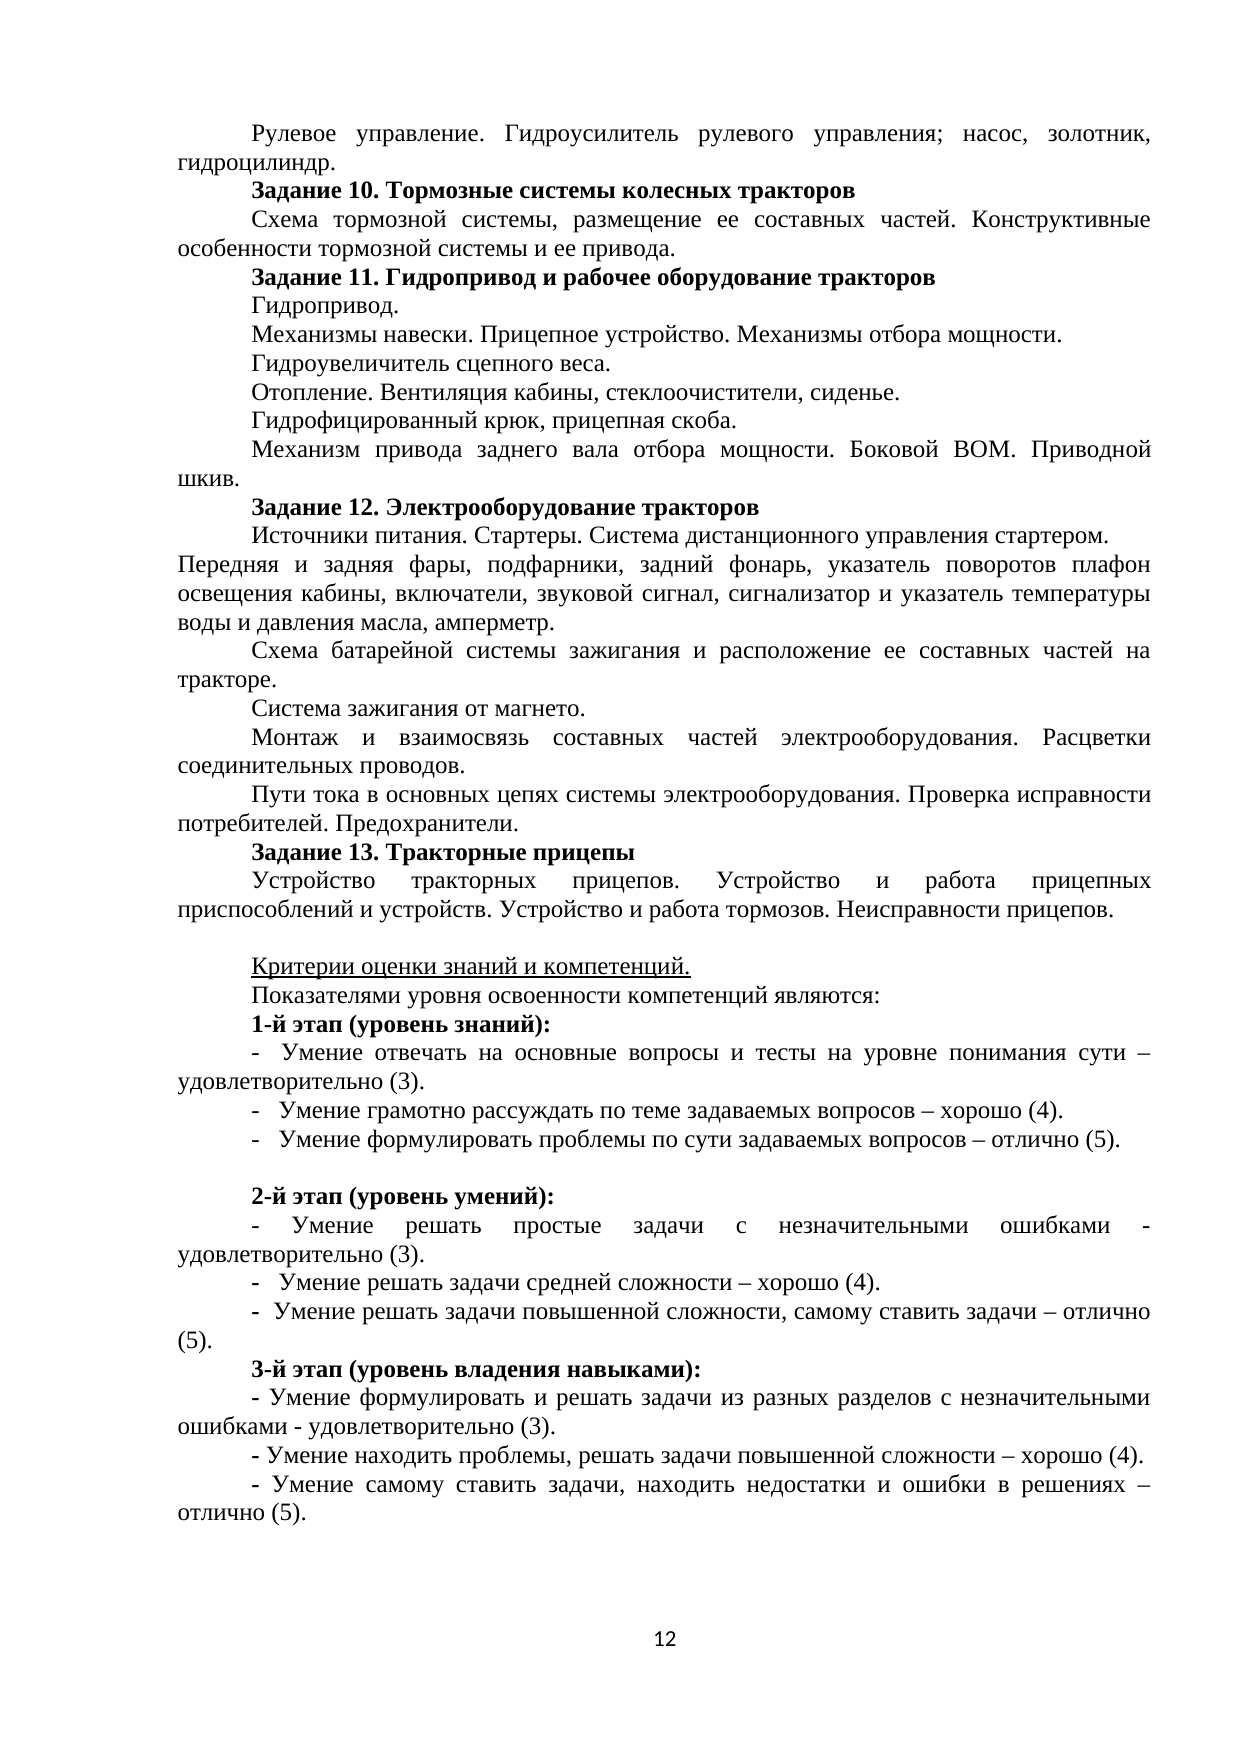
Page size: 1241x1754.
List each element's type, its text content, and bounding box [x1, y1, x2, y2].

text - Умение решать задачи средней сложности – хорошо (4). [177, 1267, 1152, 1296]
text Критерии оценки знаний и компетенций. [177, 951, 1152, 980]
text Показателями уровня освоенности компетенций являются: [177, 980, 1152, 1009]
text 2-й этап (уровень умений): [177, 1181, 1152, 1210]
text Схема батарейной системы зажигания и расположение ее составных частей на тракторе. [177, 636, 1152, 693]
text - Умение формулировать и решать задачи из разных разделов с незначительными ошибками - удовлетворительно (3). [177, 1382, 1152, 1440]
text Передняя и задняя фары, подфарники, задний фонарь, указатель поворотов плафон освещения кабины, включатели, звуковой сигнал, сигнализатор и указатель температуры воды и давления масла, амперметр. [177, 549, 1152, 636]
text Устройство тракторных прицепов. Устройство и работа прицепных приспособлений и устройств. Устройство и работа тормозов. Неисправности прицепов. [177, 866, 1152, 923]
text - Умение отвечать на основные вопросы и тесты на уровне понимания сути – удовлетворительно (3). [177, 1037, 1152, 1095]
text Механизмы навески. Прицепное устройство. Механизмы отбора мощности. [177, 319, 1152, 348]
text Отопление. Вентиляция кабины, стеклоочистители, сиденье. [177, 377, 1152, 406]
text Задание 12. Электрооборудование тракторов [177, 492, 1152, 521]
text Задание 11. Гидропривод и рабочее оборудование тракторов [177, 262, 1152, 291]
text Гидроувеличитель сцепного веса. [177, 348, 1152, 377]
text Рулевое управление. Гидроусилитель рулевого управления; насос, золотник, гидроцилиндр. [177, 118, 1152, 176]
text Монтаж и взаимосвязь составных частей электрооборудования. Расцветки соединительных проводов. [177, 722, 1152, 779]
text 3-й этап (уровень владения навыками): [177, 1354, 1152, 1382]
text - Умение решать простые задачи с незначительными ошибками - удовлетворительно (3). [177, 1210, 1152, 1267]
text Механизм привода заднего вала отбора мощности. Боковой ВОМ. Приводной шкив. [177, 434, 1152, 492]
text Задание 13. Тракторные прицепы [177, 837, 1152, 866]
text Схема тормозной системы, размещение ее составных частей. Конструктивные особенности тормозной системы и ее привода. [177, 204, 1152, 262]
text - Умение грамотно рассуждать по теме задаваемых вопросов – хорошо (4). [177, 1095, 1152, 1124]
text Задание 10. Тормозные системы колесных тракторов [177, 176, 1152, 204]
text - Умение находить проблемы, решать задачи повышенной сложности – хорошо (4). [177, 1440, 1152, 1469]
text - Умение формулировать проблемы по сути задаваемых вопросов – отлично (5). [177, 1124, 1152, 1152]
text Гидропривод. [177, 291, 1152, 319]
text Система зажигания от магнето. [177, 693, 1152, 722]
text - Умение самому ставить задачи, находить недостатки и ошибки в решениях – отлично (5). [177, 1469, 1152, 1526]
text 1-й этап (уровень знаний): [177, 1009, 1152, 1037]
text Пути тока в основных цепях системы электрооборудования. Проверка исправности потребителей. Предохранители. [177, 779, 1152, 837]
text Гидрофицированный крюк, прицепная скоба. [177, 406, 1152, 434]
text Источники питания. Стартеры. Система дистанционного управления стартером. [177, 521, 1152, 549]
text - Умение решать задачи повышенной сложности, самому ставить задачи – отлично (5). [177, 1296, 1152, 1354]
